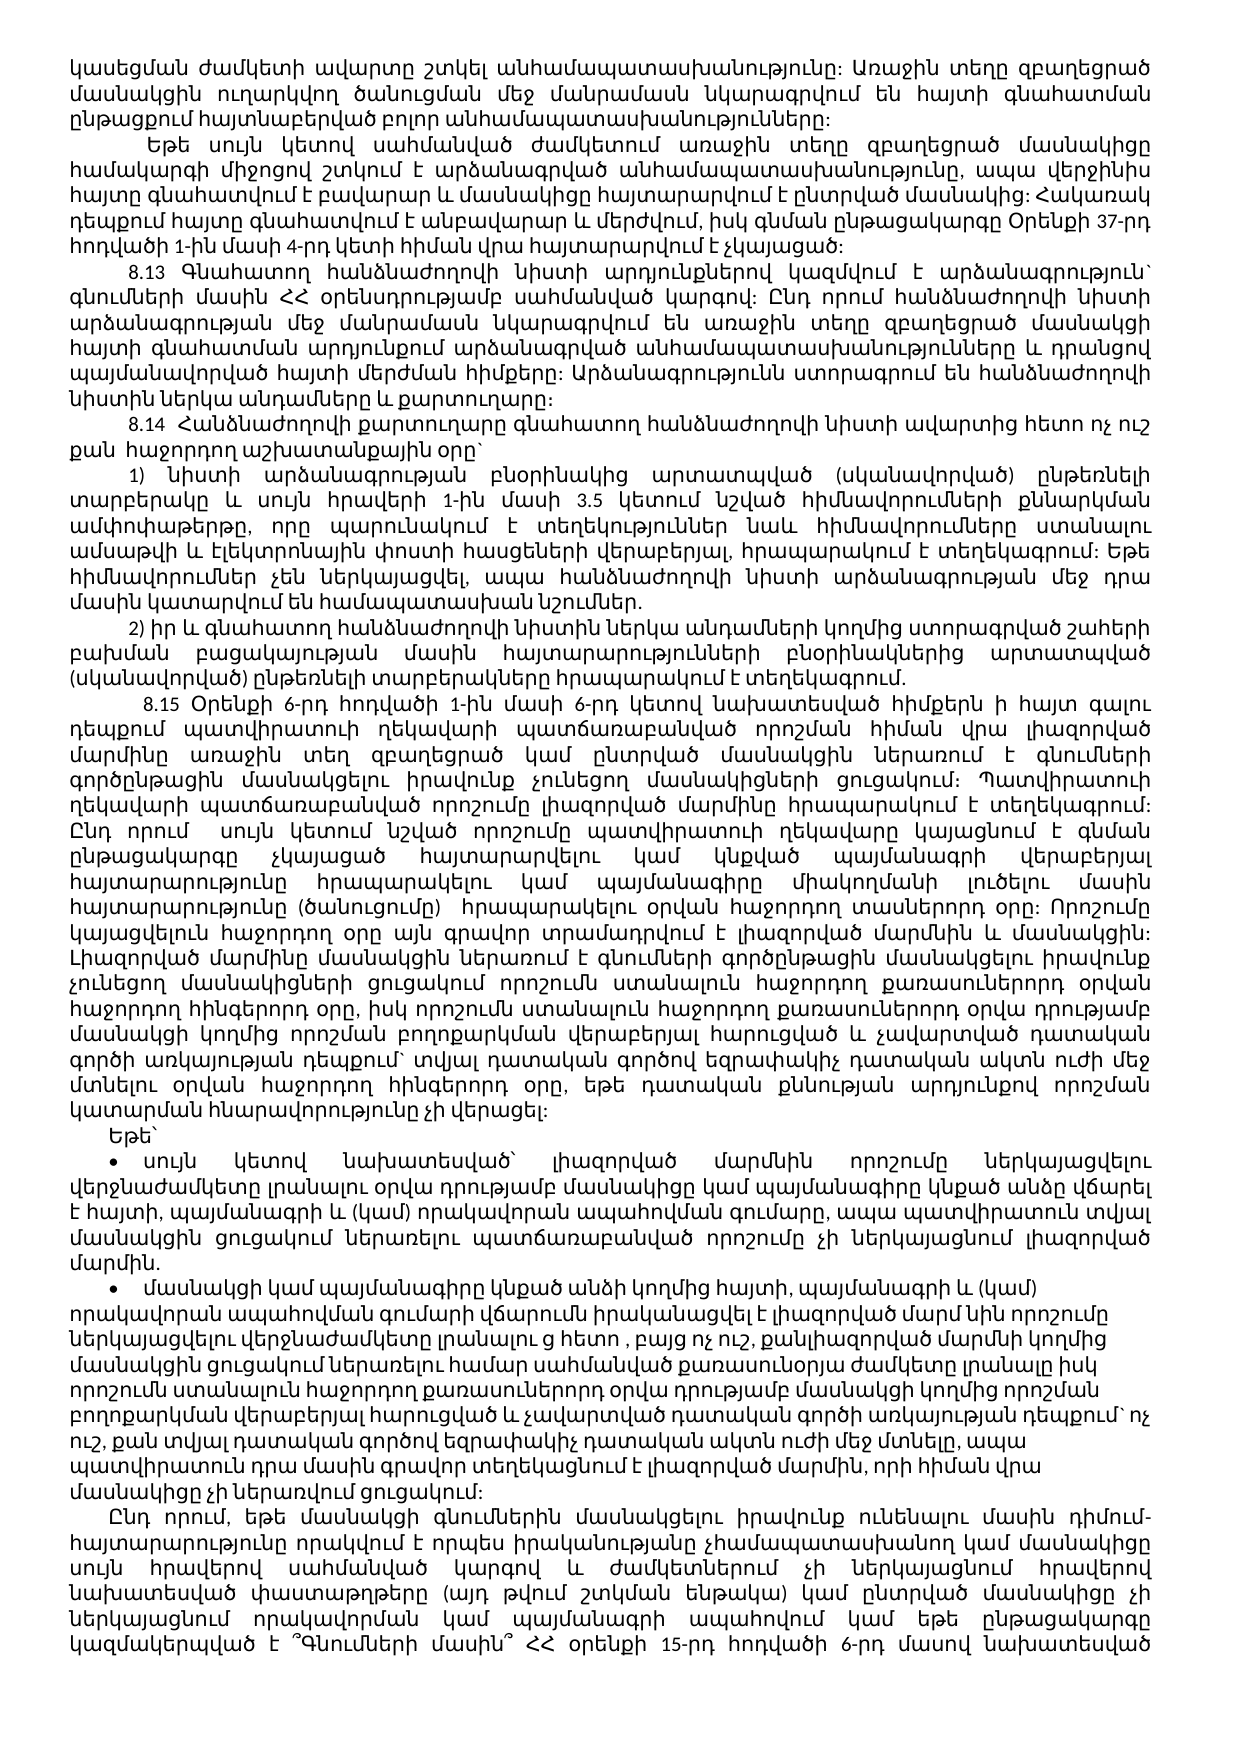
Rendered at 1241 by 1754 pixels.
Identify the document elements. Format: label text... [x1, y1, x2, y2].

text 8.15 Օրենքի 6-րդ հոդվածի 1-ին մասի 6-րդ կետով նախատեսված հիմքերն ի հայտ գալու դեպքում պատվիրատուի ղեկավարի պատճառաբանված որոշման հիման վրա լիազորված մարմինը առաջին տեղ զբաղեցրած կամ ընտրված մասնակցին ներառում է գնումների գործընթացին մասնակցելու իրավունք չունեցող մասնակիցների ցուցակում։ Պատվիրատուի ղեկավարի պատճառաբանված որոշումը լիազորված մարմինը հրապարակում է տեղեկագրում: Ընդ որում սույն կետում նշված որոշումը պատվիրատուի ղեկավարը կայացնում է գնման ընթացակարգը չկայացած հայտարարվելու կամ կնքված պայմանագրի վերաբերյալ հայտարարությունը հրապարակելու կամ պայմանագիրը միակողմանի լուծելու մասին հայտարարությունը (ծանուցումը) հրապարակելու օրվան հաջորդող տասներորդ օրը: Որոշումը կայացվելուն հաջորդող օրը այն գրավոր տրամադրվում է լիազորված մարմնին և մասնակցին: Լիազորված մարմինը մասնակցին ներառում է գնումների գործընթացին մասնակցելու իրավունք չունեցող մասնակիցների ցուցակում որոշումն ստանալուն հաջորդող քառասուներորդ օրվան հաջորդող հինգերորդ օրը, իսկ որոշումն ստանալուն հաջորդող քառասուներորդ օրվա դրությամբ մասնակցի կողմից որոշման բողոքարկման վերաբերյալ հարուցված և չավարտված դատական գործի առկայության դեպքում` տվյալ դատական գործով եզրափակիչ դատական ակտն ուժի մեջ մտնելու օրվան հաջորդող հինգերորդ օրը, եթե դատական քննության արդյունքով որոշման կատարման հնարավորությունը չի վերացել: [69, 691, 1152, 1123]
text 1) նիստի արձանագրության բնօրինակից արտատպված (սկանավորված) ընթեռնելի տարբերակը և սույն հրավերի 1-ին մասի 3.5 կետում նշված հիմնավորումների քննարկման ամփոփաթերթը, որը պարունակում է տեղեկություններ նաև հիմնավորումները ստանալու ամսաթվի և էլեկտրոնային փոստի հասցեների վերաբերյալ, հրապարակում է տեղեկագրում: Եթե հիմնավորումներ չեն ներկայացվել, ապա հանձնաժողովի նիստի արձանագրության մեջ դրա մասին կատարվում են համապատասխան նշումներ. [69, 462, 1152, 615]
text • սույն կետով նախատեսված՝ լիազորված մարմնին որոշումը ներկայացվելու վերջնաժամկետը լրանալու օրվա դրությամբ մասնակիցը կամ պայմանագիրը կնքած անձը վճարել է հայտի, պայմանագրի և (կամ) որակավորան ապահովման գումարը, ապա պատվիրատուն տվյալ մասնակցին ցուցակում ներառելու պատճառաբանված որոշումը չի ներկայացնում լիազորված մարմին. [69, 1148, 1152, 1276]
text 8.13 Գնահատող հանձնաժողովի նիստի արդյունքներով կազմվում է արձանագրություն` գնումների մասին ՀՀ օրենսդրությամբ սահմանված կարգով: Ընդ որում հանձնաժողովի նիստի արձանագրության մեջ մանրամասն նկարագրվում են առաջին տեղը զբաղեցրած մասնակցի հայտի գնահատման արդյունքում արձանագրված անհամապատասխանությունները և դրանցով պայմանավորված հայտի մերժման հիմքերը: Արձանագրությունն ստորագրում են հանձնաժողովի նիստին ներկա անդամները և քարտուղարը։ [69, 259, 1152, 411]
text 2) իր և գնահատող հանձնաժողովի նիստին ներկա անդամների կողմից ստորագրված շահերի բախման բացակայության մասին հայտարարությունների բնօրինակներից արտատպված (սկանավորված) ընթեռնելի տարբերակները հրապարակում է տեղեկագրում. [69, 615, 1152, 691]
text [69, 56, 1152, 132]
text • մասնակցի կամ պայմանագիրը կնքած անձի կողմից հայտի, պայմանագրի և (կամ) որակավորան ապահովման գումարի վճարումն իրականացվել է լիազորված մարմ նին որոշումը ներկայացվելու վերջնաժամկետը լրանալու ց հետո , բայց ոչ ուշ, քանլիազորված մարմնի կողմից մասնակցին ցուցակում ներառելու համար սահմանված քառասունօրյա ժամկետը լրանալը իսկ որոշումն ստանալուն հաջորդող քառասուներորդ օրվա դրությամբ մասնակցի կողմից որոշման բողոքարկման վերաբերյալ հարուցված և չավարտված դատական գործի առկայության դեպքում` ոչ ուշ, քան տվյալ դատական գործով եզրափակիչ դատական ակտն ուժի մեջ մտնելը, ապա պատվիրատուն դրա մասին գրավոր տեղեկացնում է լիազորված մարմին, որի հիման վրա մասնակիցը չի ներառվում ցուցակում: [69, 1276, 1152, 1504]
text 8.14 Հանձնաժողովի քարտուղարը գնահատող հանձնաժողովի նիստի ավարտից հետո ոչ ուշ քան հաջորդող աշխատանքային օրը` [69, 411, 1152, 462]
text Եթե սույն կետով սահմանված ժամկետում առաջին տեղը զբաղեցրած մասնակիցը համակարգի միջոցով շտկում է արձանագրված անհամապատասխանությունը, ապա վերջինիս հայտը գնահատվում է բավարար և մասնակիցը հայտարարվում է ընտրված մասնակից: Հակառակ դեպքում հայտը գնահատվում է անբավարար և մերժվում, իսկ գնման ընթացակարգը Օրենքի 37-րդ հոդվածի 1-ին մասի 4-րդ կետի հիման վրա հայտարարվում է չկայացած: [69, 132, 1152, 259]
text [69, 1504, 1152, 1657]
text Եթե՝ [69, 1123, 1152, 1148]
